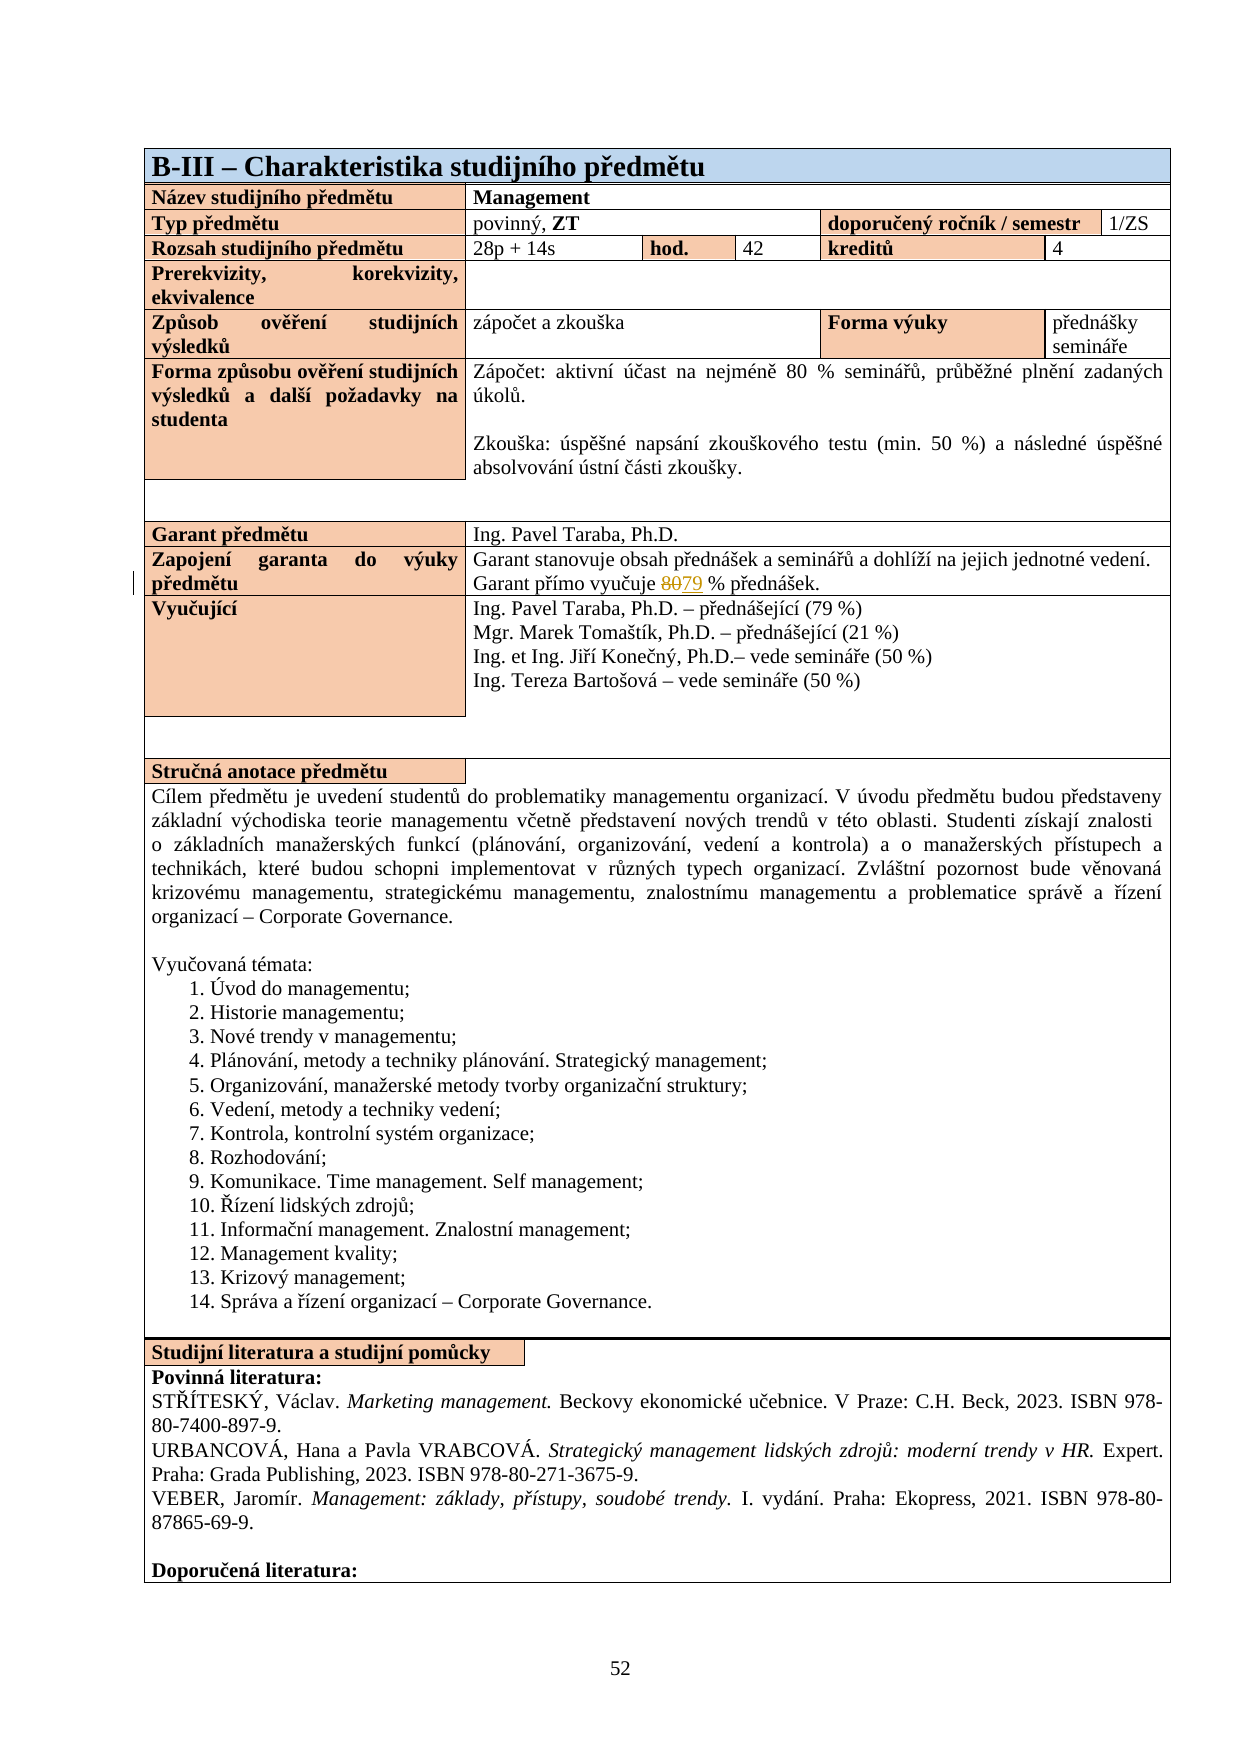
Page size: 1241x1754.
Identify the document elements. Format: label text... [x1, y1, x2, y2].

table_cell Ing. Pavel Taraba, Ph.D. [466, 522, 1170, 546]
table_cell Typ předmětu [145, 210, 465, 234]
table_cell hod. [643, 236, 735, 259]
table_cell Název studijního předmětu [145, 185, 465, 209]
table_cell Cílem předmětu je uvedení studentů do problematiky managementu organizací. V úvodu předmětu budou představeny základní východiska teorie managementu včetně představení nových trendů v této oblasti. Studenti získají znalosti o základních manažerských funkcí (plánování, organizování, vedení a kontrola) a o manažerských přístupech a technikách, které budou schopni implementovat v různých typech organizací. Zvláštní pozornost bude věnovaná krizovému managementu, strategickému managementu, znalostnímu managementu a problematice správě a řízení organizací – Corporate Governance. Vyučovaná témata: 1. Úvod do managementu; 2. Historie managementu; 3. Nové trendy v managementu; 4. Plánování, metody a techniky plánování. Strategický management; 5. Organizování, manažerské metody tvorby organizační struktury; 6. Vedení, metody a techniky vedení; 7. Kontrola, kontrolní systém organizace; 8. Rozhodování; 9. Komunikace. Time management. Self management; 10. Řízení lidských zdrojů; 11. Informační management. Znalostní management; 12. Management kvality; 13. Krizový management; 14. Správa a řízení organizací – Corporate Governance. [145, 783, 1170, 1337]
table_cell Způsob ověření studijních výsledků [145, 310, 465, 358]
table_cell [466, 759, 1170, 783]
table_cell [145, 479, 1170, 521]
table_header B-III – Charakteristika studijního předmětu [145, 149, 1170, 182]
table_cell Garant stanovuje obsah přednášek a seminářů a dohlíží na jejich jednotné vedení. Garant přímo vyučuje % přednášek. [466, 547, 1170, 595]
table_cell Management [466, 185, 1170, 209]
table_cell Stručná anotace předmětu [145, 759, 465, 783]
table_cell Vyučující [145, 596, 465, 716]
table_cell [145, 1365, 1170, 1582]
table_cell 42 [736, 236, 820, 259]
table_cell zápočet a zkouška [466, 310, 820, 358]
table_cell přednášky semináře [1046, 310, 1170, 358]
table_cell Zápočet: aktivní účast na nejméně 80 % seminářů, průběžné plnění zadaných úkolů. Zkouška: úspěšné napsání zkouškového testu (min. 50 %) a následné úspěšné absolvování ústní části zkoušky. [466, 359, 1170, 479]
table_cell Prerekvizity, korekvizity, ekvivalence [145, 261, 465, 309]
table_cell Rozsah studijního předmětu [145, 236, 465, 259]
table_cell 4 [1046, 236, 1170, 259]
table_cell [466, 261, 1170, 309]
table_cell 1/ZS [1102, 210, 1170, 234]
table_cell Studijní literatura a studijní pomůcky [145, 1340, 524, 1365]
table_cell [525, 1340, 1170, 1365]
table_cell 28p + 14s [466, 236, 642, 259]
table_cell doporučený ročník / semestr [821, 210, 1101, 234]
table_cell Forma způsobu ověření studijních výsledků a další požadavky na studenta [145, 359, 465, 479]
table_cell [145, 716, 1170, 758]
table_cell povinný, ZT [466, 210, 820, 234]
table_cell Garant předmětu [145, 522, 465, 546]
table_cell kreditů [821, 236, 1044, 259]
table_cell Forma výuky [821, 310, 1044, 358]
table_cell Ing. Pavel Taraba, Ph.D. – přednášející (79 %) Mgr. Marek Tomaštík, Ph.D. – přednášející (21 %) Ing. et Ing. Jiří Konečný, Ph.D.– vede semináře (50 %) Ing. Tereza Bartošová – vede semináře (50 %) [466, 596, 1170, 716]
table_cell Zapojení garanta do výuky předmětu [145, 547, 465, 595]
